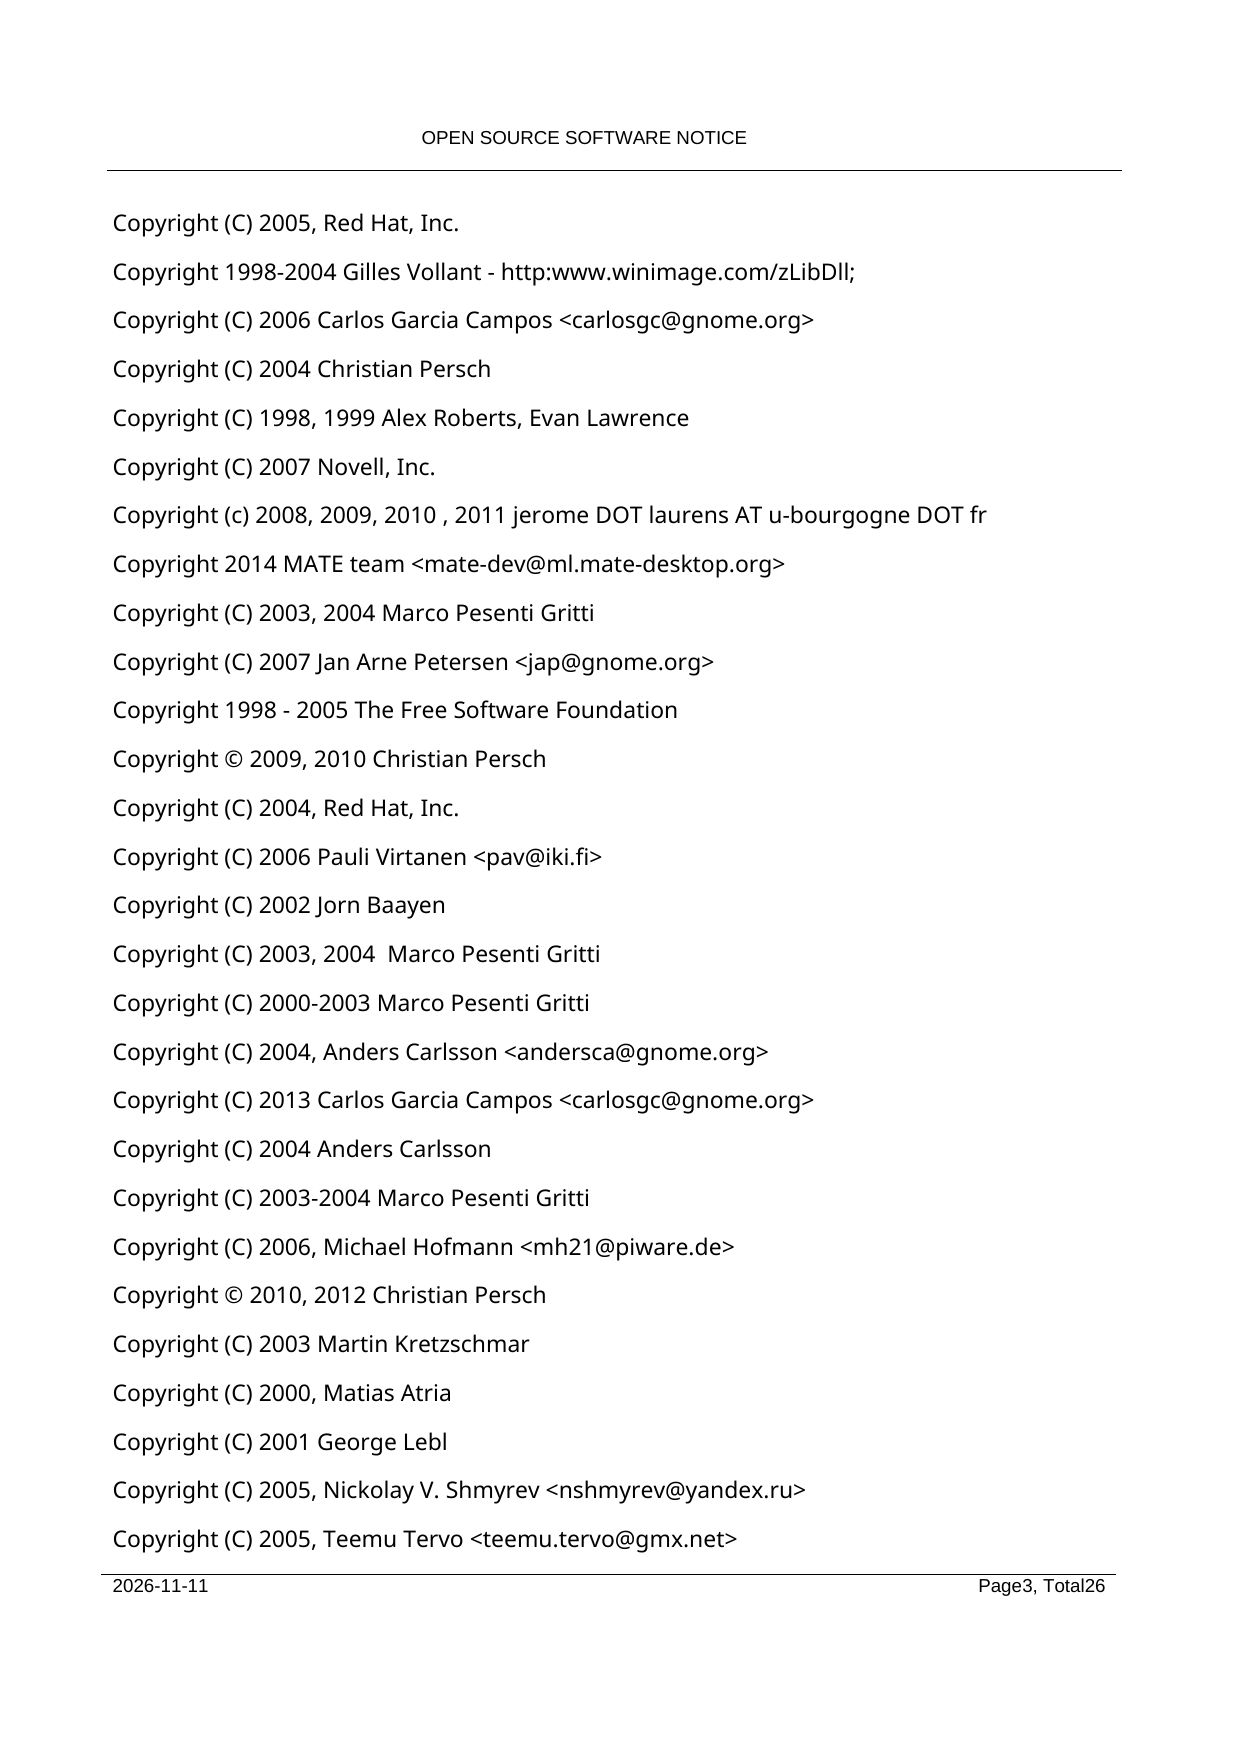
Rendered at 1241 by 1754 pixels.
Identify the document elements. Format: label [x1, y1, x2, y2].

text [112, 206, 1128, 1555]
